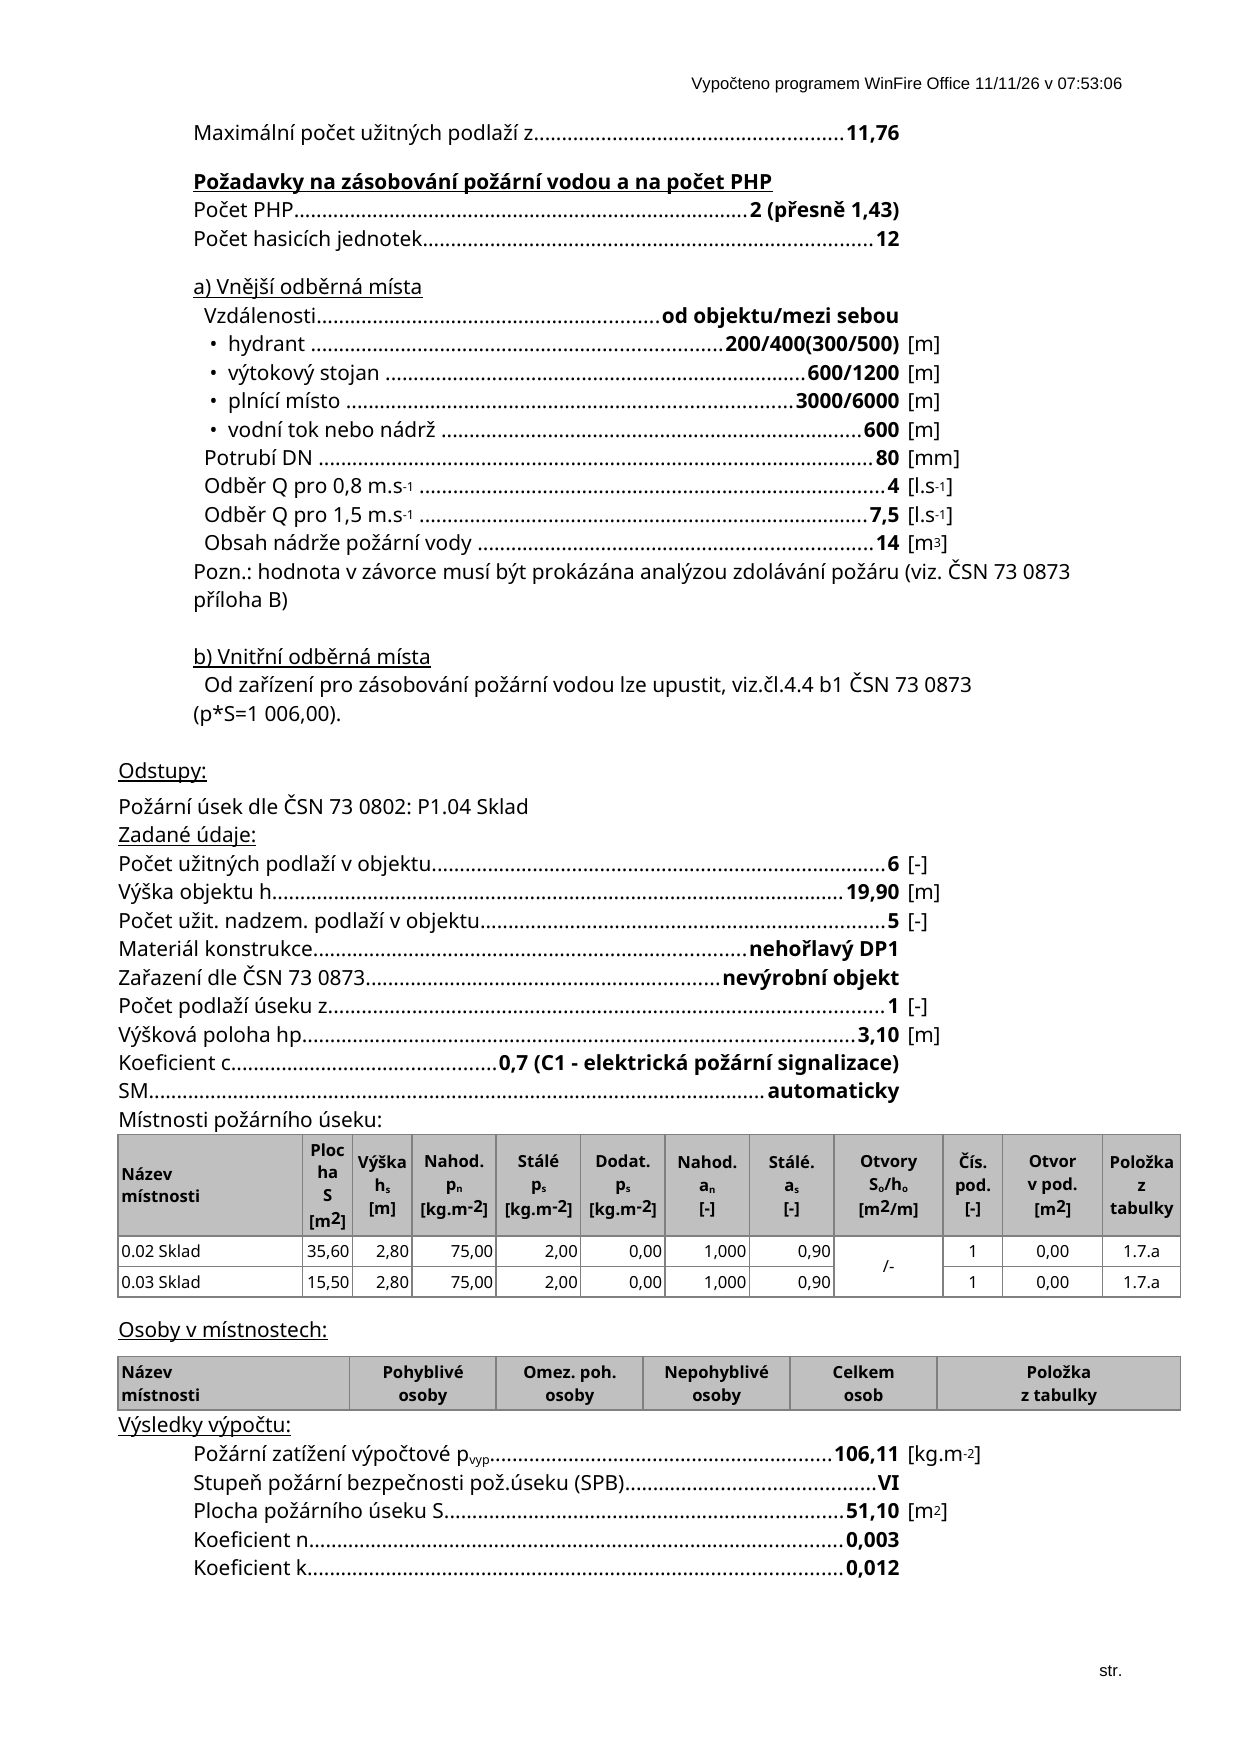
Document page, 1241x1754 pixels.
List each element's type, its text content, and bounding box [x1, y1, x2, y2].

text Koeficient k 0,012 [193, 1553, 1122, 1582]
table_header Celkem osob [791, 1357, 936, 1409]
table_cell 2,80 [353, 1237, 411, 1266]
text Od zařízení pro zásobování požární vodou lze upustit, viz.čl.4.4 b1 ČSN 73 0873 (p*S=1 006,00). [193, 671, 1122, 727]
text • plnící místo 3000/6000 [m] [193, 386, 1122, 415]
text Počet podlaží úseku z 1 [-] [118, 991, 1122, 1020]
table_cell 1,000 [666, 1267, 749, 1296]
table_header Otvory So/ho [m2/m] [835, 1135, 942, 1235]
table_cell 75,00 [413, 1237, 495, 1266]
text Pozn.: hodnota v závorce musí být prokázána analýzou zdolávání požáru (viz. ČSN 73 0873 příloha B) [193, 557, 1122, 614]
table_header Položka z tabulky [938, 1357, 1180, 1409]
text Požární zatížení výpočtové pvyp 106,11 [kg.m-2] [193, 1439, 1122, 1468]
table_cell 0,00 [1003, 1267, 1102, 1296]
table_cell 75,00 [413, 1267, 495, 1296]
text Obsah nádrže požární vody 14 [m3] [193, 528, 1122, 557]
text b) Vnitřní odběrná místa [193, 642, 1122, 671]
table_header Stálé ps [kg.m-2] [497, 1135, 580, 1235]
table_cell 2,00 [497, 1237, 580, 1266]
text • hydrant 200/400(300/500) [m] [193, 329, 1122, 358]
table_header Položka z tabulky [1103, 1135, 1180, 1235]
text Odběr Q pro 0,8 m.s-1 4 [l.s-1] [193, 472, 1122, 500]
table_cell 1,000 [666, 1237, 749, 1266]
text Výsledky výpočtu: [118, 1411, 1122, 1439]
table_cell 0.03 Sklad [119, 1267, 302, 1296]
text a) Vnější odběrná místa [193, 272, 1122, 301]
text Koeficient n 0,003 [193, 1525, 1122, 1553]
table_header Nepohyblivé osoby [644, 1357, 789, 1409]
table_cell 0,00 [1003, 1237, 1102, 1266]
table_cell 0,00 [581, 1267, 664, 1296]
table_header Omez. poh. osoby [497, 1357, 642, 1409]
text Materiál konstrukce nehořlavý DP1 [118, 934, 1122, 963]
text Požadavky na zásobování požární vodou a na počet PHP [193, 167, 1122, 195]
text Zadané údaje: [118, 821, 1122, 849]
table_cell 2,80 [353, 1267, 411, 1296]
table_cell 0,00 [581, 1237, 664, 1266]
table_cell /- [835, 1237, 942, 1296]
text Zařazení dle ČSN 73 0873 nevýrobní objekt [118, 963, 1122, 991]
table_cell 1.7.a [1103, 1237, 1180, 1266]
table_header Stálé. as [-] [750, 1135, 833, 1235]
table_cell 1.7.a [1103, 1267, 1180, 1296]
text Koeficient c 0,7 (C1 - elektrická požární signalizace) [118, 1048, 1122, 1077]
table_cell 1 [944, 1267, 1002, 1296]
table_cell 35,60 [303, 1237, 352, 1266]
table_cell 0.02 Sklad [119, 1237, 302, 1266]
table_header Čís. pod. [-] [944, 1135, 1002, 1235]
text SM automaticky [118, 1077, 1122, 1105]
text Počet užitných podlaží v objektu 6 [-] [118, 849, 1122, 877]
text Výška objektu h 19,90 [m] [118, 877, 1122, 906]
table_cell 2,00 [497, 1267, 580, 1296]
text Maximální počet užitných podlaží z 11,76 [193, 118, 1122, 147]
table_header Název místnosti [119, 1357, 349, 1409]
table_cell 0,90 [750, 1267, 833, 1296]
text • výtokový stojan 600/1200 [m] [193, 358, 1122, 386]
table_header Otvor v pod. [m2] [1003, 1135, 1102, 1235]
table_header Název místnosti [119, 1135, 302, 1235]
text Počet užit. nadzem. podlaží v objektu 5 [-] [118, 906, 1122, 934]
table_cell 0,90 [750, 1237, 833, 1266]
text Výšková poloha hp 3,10 [m] [118, 1020, 1122, 1048]
table_header Pohyblivé osoby [350, 1357, 495, 1409]
table_header Výška hs [m] [353, 1135, 411, 1235]
table_header Nahod. pn [kg.m-2] [413, 1135, 495, 1235]
text Osoby v místnostech: [118, 1315, 1122, 1343]
text Místnosti požárního úseku: [118, 1105, 1122, 1133]
text Plocha požárního úseku S 51,10 [m2] [193, 1496, 1122, 1525]
text Požární úsek dle ČSN 73 0802: P1.04 Sklad [118, 792, 1122, 821]
text Počet hasicích jednotek 12 [193, 224, 1122, 252]
text • vodní tok nebo nádrž 600 [m] [193, 415, 1122, 443]
table_header Plocha S [m2] [303, 1135, 352, 1235]
table_cell 1 [944, 1237, 1002, 1266]
text Potrubí DN 80 [mm] [193, 443, 1122, 472]
text Počet PHP 2 (přesně 1,43) [193, 195, 1122, 224]
table_header Nahod. an [-] [666, 1135, 749, 1235]
text Stupeň požární bezpečnosti pož.úseku (SPB) VI [193, 1468, 1122, 1496]
text Odběr Q pro 1,5 m.s-1 7,5 [l.s-1] [193, 500, 1122, 528]
text Vzdálenosti od objektu/mezi sebou [193, 301, 1122, 329]
table_cell 15,50 [303, 1267, 352, 1296]
text Odstupy: [118, 756, 1122, 784]
table_header Dodat. ps [kg.m-2] [581, 1135, 664, 1235]
